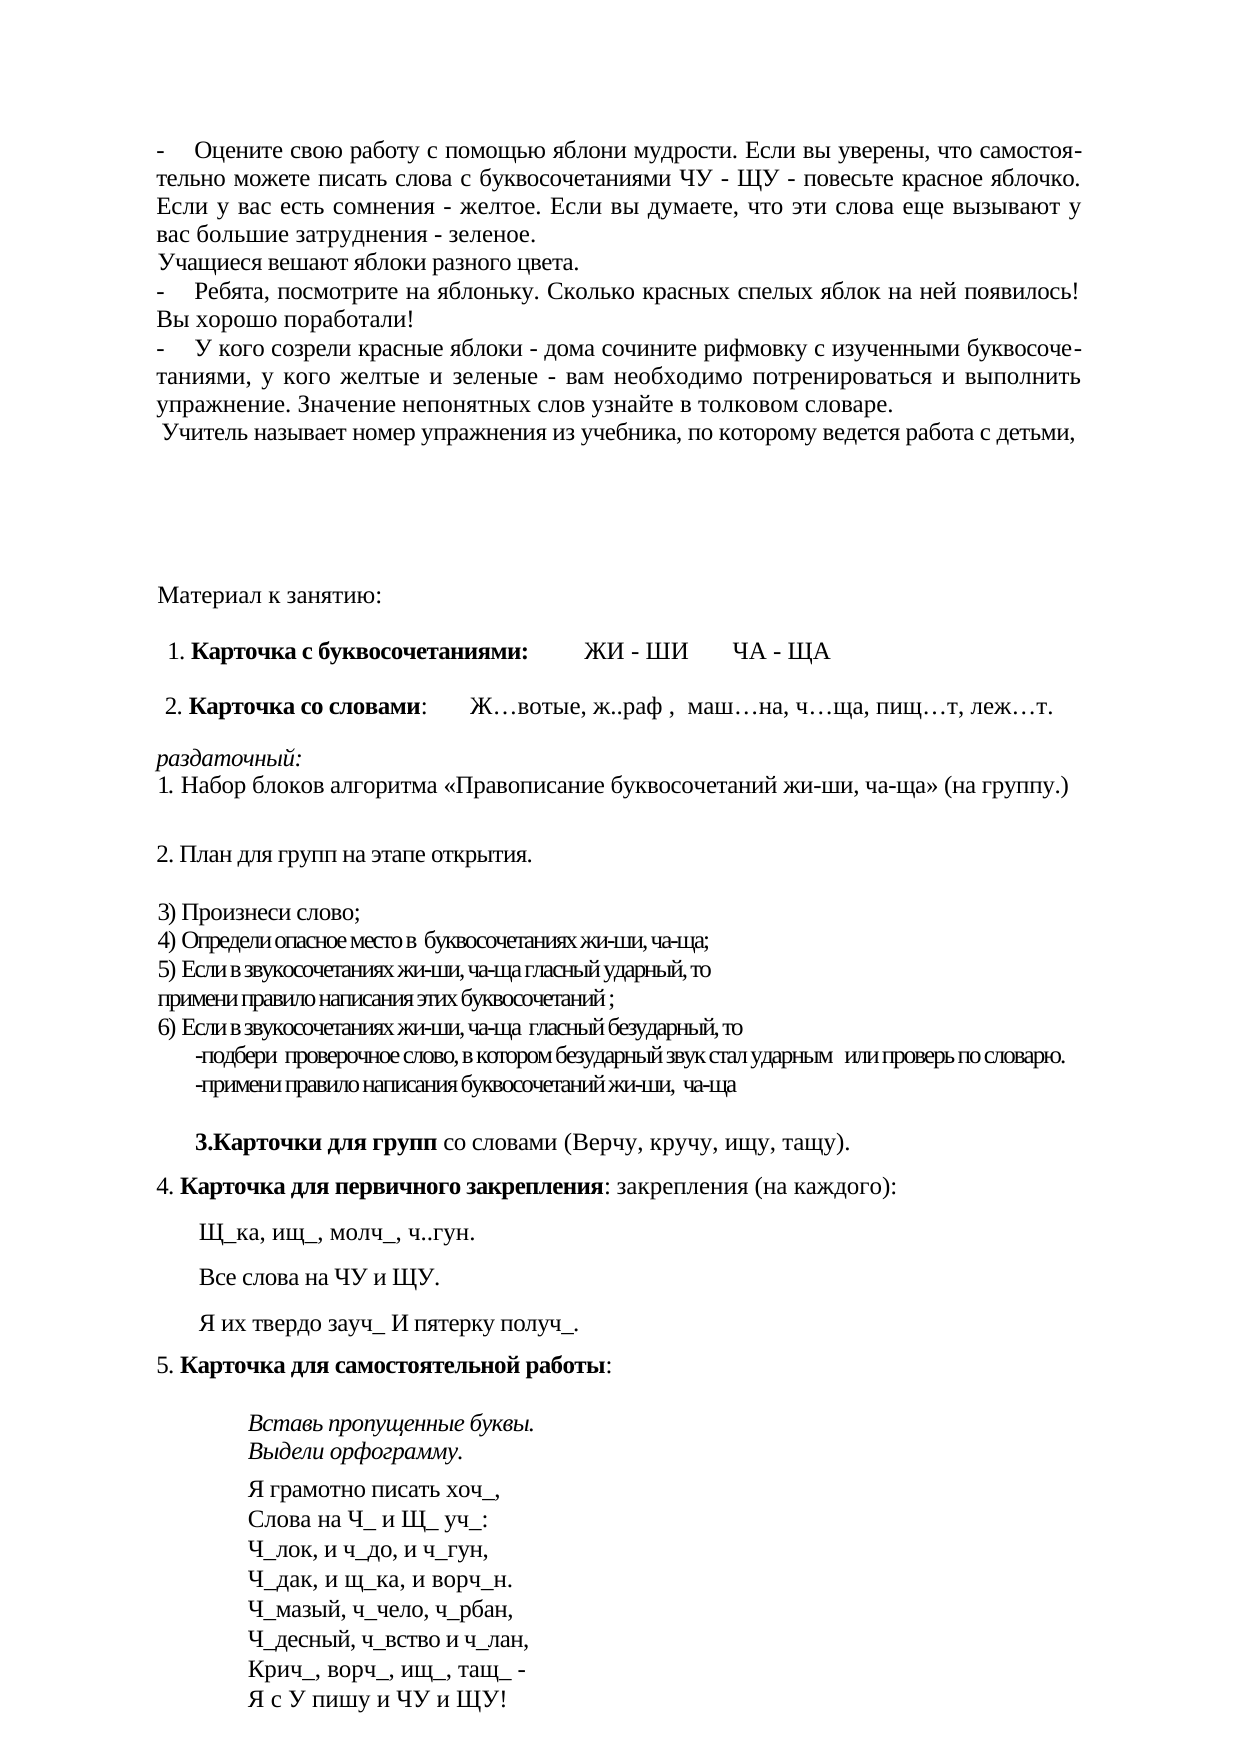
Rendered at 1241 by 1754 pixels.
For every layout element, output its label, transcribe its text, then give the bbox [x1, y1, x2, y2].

list Если в звукосочетаниях жи-ши, ча-ща гласный ударный, то [157, 954, 1084, 983]
text 2. Карточка со словами: Ж…вотые, ж..раф , маш…на, ч…ща, пищ…т, леж…т. [164, 691, 1084, 720]
text Щ_ка, ищ_, молч_, ч..гун. [198, 1218, 992, 1246]
list Произнеси слово; [157, 897, 1084, 925]
list Определи опасное место в буквосочетаниях жи-ши, ча-ща; [157, 925, 1084, 954]
text Вставь пропущенные буквы. [248, 1409, 541, 1437]
text Учащиеся вешают яблоки разного цвета. [157, 248, 1084, 276]
text раздаточный: [156, 745, 1084, 772]
text Материал к занятию: [157, 580, 1084, 609]
text Выдели орфограмму. [248, 1437, 541, 1465]
text Я грамотно писать хоч_, Слова на Ч_ и Щ_ уч_: Ч_лок, и ч_до, и ч_гун, Ч_дак, и щ_ка, и ворч_н. Ч_мазый, ч_чело, ч_рбан, Ч_десный, ч_вство и ч_лан, Крич_, ворч_, ищ_, тащ_ -Я с У пишу и ЧУ и ЩУ! [248, 1474, 541, 1714]
list Ребята, посмотрите на яблоньку. Сколько красных спелых яблок на ней появилось! Вы хорошо поработали! [156, 277, 1080, 333]
text Учитель называет номер упражнения из учебника, по которому ведется работа с детьми, [161, 418, 1084, 446]
text Все слова на ЧУ и ЩУ. [198, 1263, 992, 1291]
text примени правило написания этих буквосочетаний ; [157, 983, 1084, 1012]
text 4. Карточка для первичного закрепления: закрепления (на каждого): [156, 1172, 1084, 1200]
list Оцените свою работу с помощью яблони мудрости. Если вы уверены, что самостоятельно можете писать слова с буквосочетаниями ЧУ - ЩУ - повесьте красное яблочко. Если у вас есть сомнения - желтое. Если вы думаете, что эти слова еще вызывают у вас большие затруднения - зеленое. [156, 136, 1082, 248]
text 3.Карточки для групп со словами (Верчу, кручу, ищу, тащу). [195, 1127, 1084, 1155]
text 5. Карточка для самостоятельной работы: [156, 1350, 1084, 1379]
text -примени правило написания буквосочетаний жи-ши, ча-ща [195, 1069, 1084, 1098]
text 1. Карточка с буквосочетаниями: ЖИ - ШИ ЧА - ЩА [167, 637, 1084, 665]
text -подбери проверочное слово, в котором безударный звук стал ударным или проверь по словарю. [195, 1040, 1084, 1069]
text 2. План для групп на этапе открытия. [156, 839, 1084, 868]
list Набор блоков алгоритма «Правописание буквосочетаний жи-ши, ча-ща» (на группу.) [157, 772, 1084, 799]
text Я их твердо зауч_ И пятерку получ_. [198, 1309, 992, 1337]
list У кого созрели красные яблоки - дома сочините рифмовку с изученными буквосочетаниями, у кого желтые и зеленые - вам необходимо потренироваться и выполнить упражнение. Значение непонятных слов узнайте в толковом словаре. [156, 334, 1082, 418]
list Если в звукосочетаниях жи-ши, ча-ща гласный безударный, то [157, 1012, 1084, 1040]
